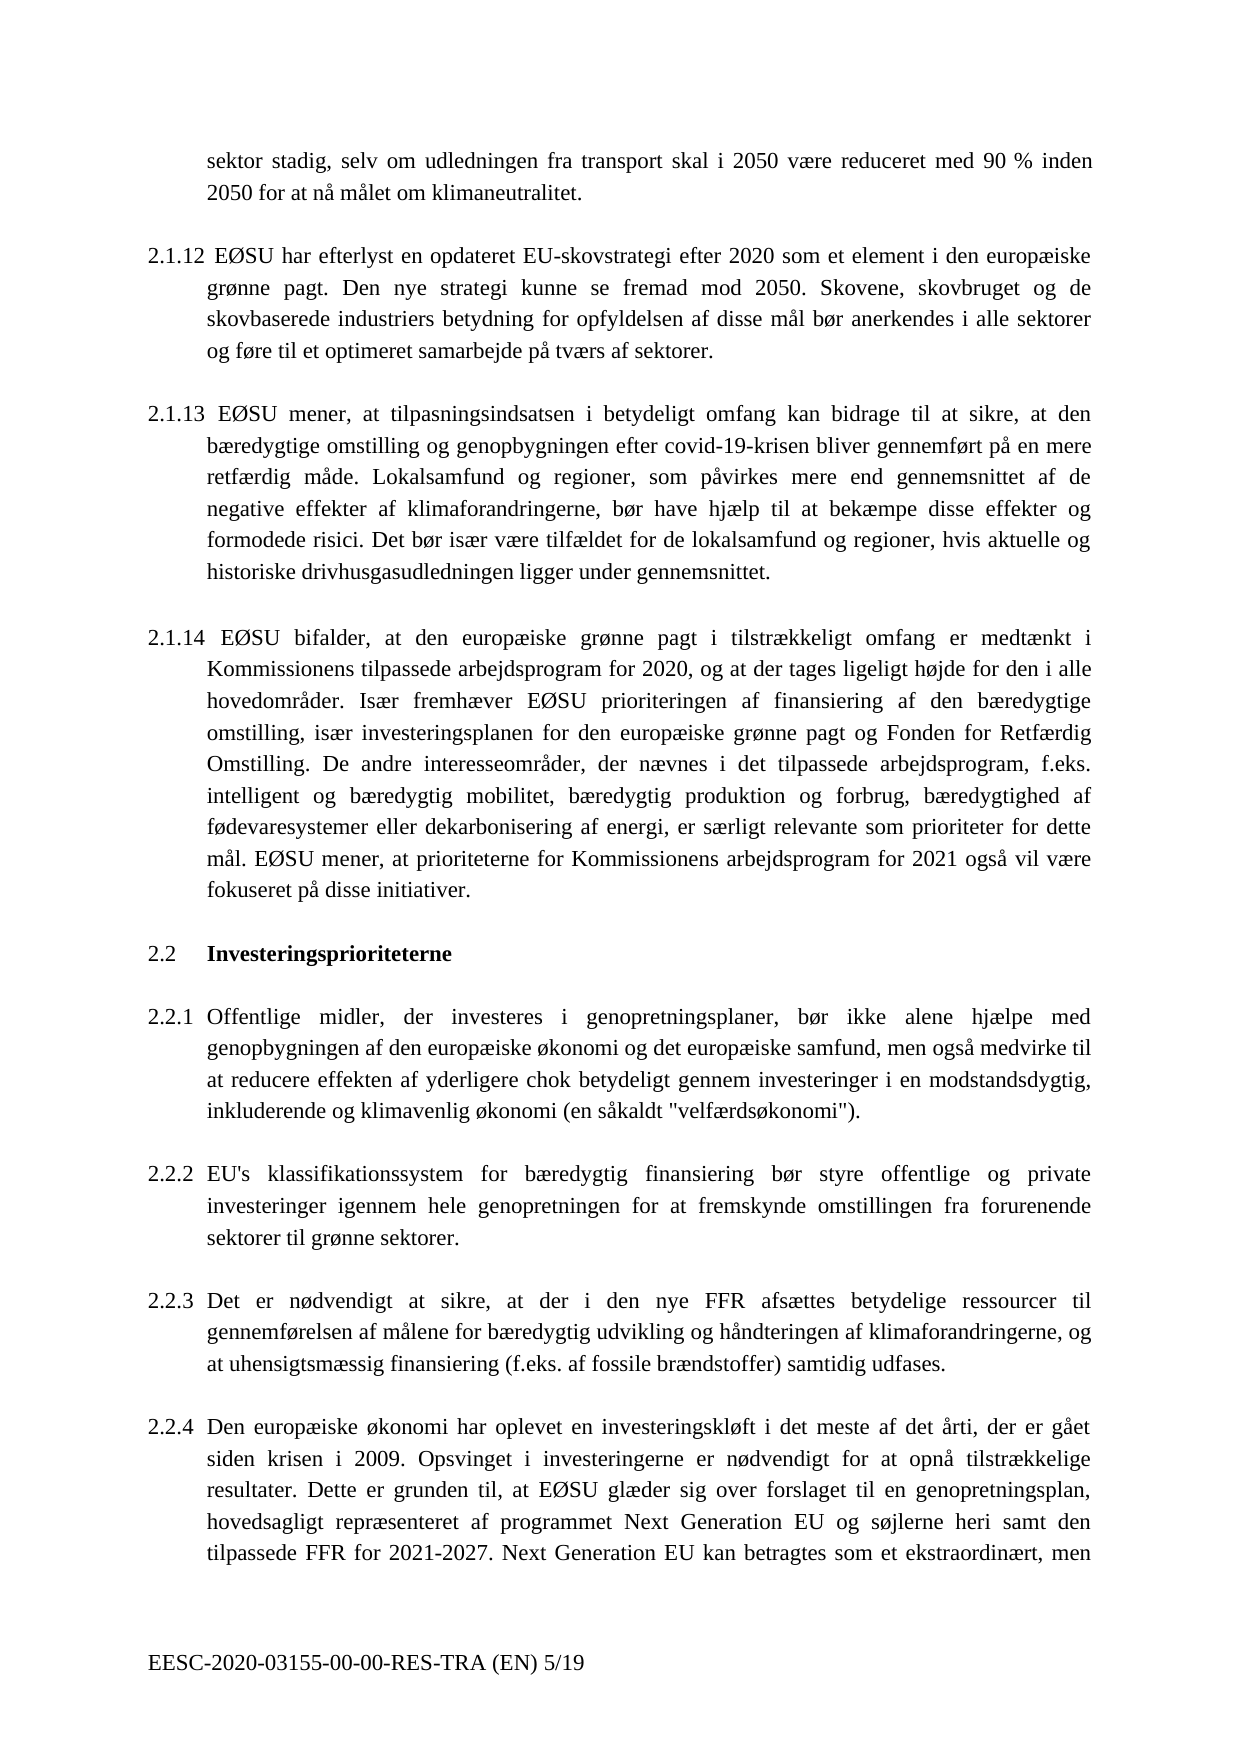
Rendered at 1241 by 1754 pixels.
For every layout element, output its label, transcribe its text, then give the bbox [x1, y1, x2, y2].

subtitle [148, 148, 1093, 206]
subtitle EØSU har efterlyst en opdateret EU-skovstrategi efter 2020 som et element i den europæiske grønne pagt. Den nye strategi kunne se fremad mod 2050. Skovene, skovbruget og de skovbaserede industriers betydning for opfyldelsen af disse mål bør anerkendes i alle sektorer og føre til et optimeret samarbejde på tværs af sektorer. [148, 242, 1093, 363]
subtitle EØSU mener, at tilpasningsindsatsen i betydeligt omfang kan bidrage til at sikre, at den bæredygtige omstilling og genopbygningen efter covid-19-krisen bliver gennemført på en mere retfærdig måde. Lokalsamfund og regioner, som påvirkes mere end gennemsnittet af de negative effekter af klimaforandringerne, bør have hjælp til at bekæmpe disse effekter og formodede risici. Det bør især være tilfældet for de lokalsamfund og regioner, hvis aktuelle og historiske drivhusgasudledningen ligger under gennemsnittet. [148, 400, 1093, 584]
subtitle EU's klassifikationssystem for bæredygtig finansiering bør styre offentlige og private investeringer igennem hele genopretningen for at fremskynde omstillingen fra forurenende sektorer til grønne sektorer. [148, 1161, 1093, 1250]
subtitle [148, 1413, 1093, 1566]
subtitle Investeringsprioriteterne [148, 939, 1093, 966]
subtitle EØSU bifalder, at den europæiske grønne pagt i tilstrækkeligt omfang er medtænkt i Kommissionens tilpassede arbejdsprogram for 2020, og at der tages ligeligt højde for den i alle hovedområder. Især fremhæver EØSU prioriteringen af finansiering af den bæredygtige omstilling, især investeringsplanen for den europæiske grønne pagt og Fonden for Retfærdig Omstilling. De andre interesseområder, der nævnes i det tilpassede arbejdsprogram, f.eks. intelligent og bæredygtig mobilitet, bæredygtig produktion og forbrug, bæredygtighed af fødevaresystemer eller dekarbonisering af energi, er særligt relevante som prioriteter for dette mål. EØSU mener, at prioriteterne for Kommissionens arbejdsprogram for 2021 også vil være fokuseret på disse initiativer. [148, 624, 1093, 903]
subtitle Offentlige midler, der investeres i genopretningsplaner, bør ikke alene hjælpe med genopbygningen af den europæiske økonomi og det europæiske samfund, men også medvirke til at reducere effekten af yderligere chok betydeligt gennem investeringer i en modstandsdygtig, inkluderende og klimavenlig økonomi (en såkaldt "velfærdsøkonomi"). [148, 1003, 1093, 1124]
subtitle Det er nødvendigt at sikre, at der i den nye FFR afsættes betydelige ressourcer til gennemførelsen af målene for bæredygtig udvikling og håndteringen af klimaforandringerne, og at uhensigtsmæssig finansiering (f.eks. af fossile brændstoffer) samtidig udfases. [148, 1287, 1093, 1376]
